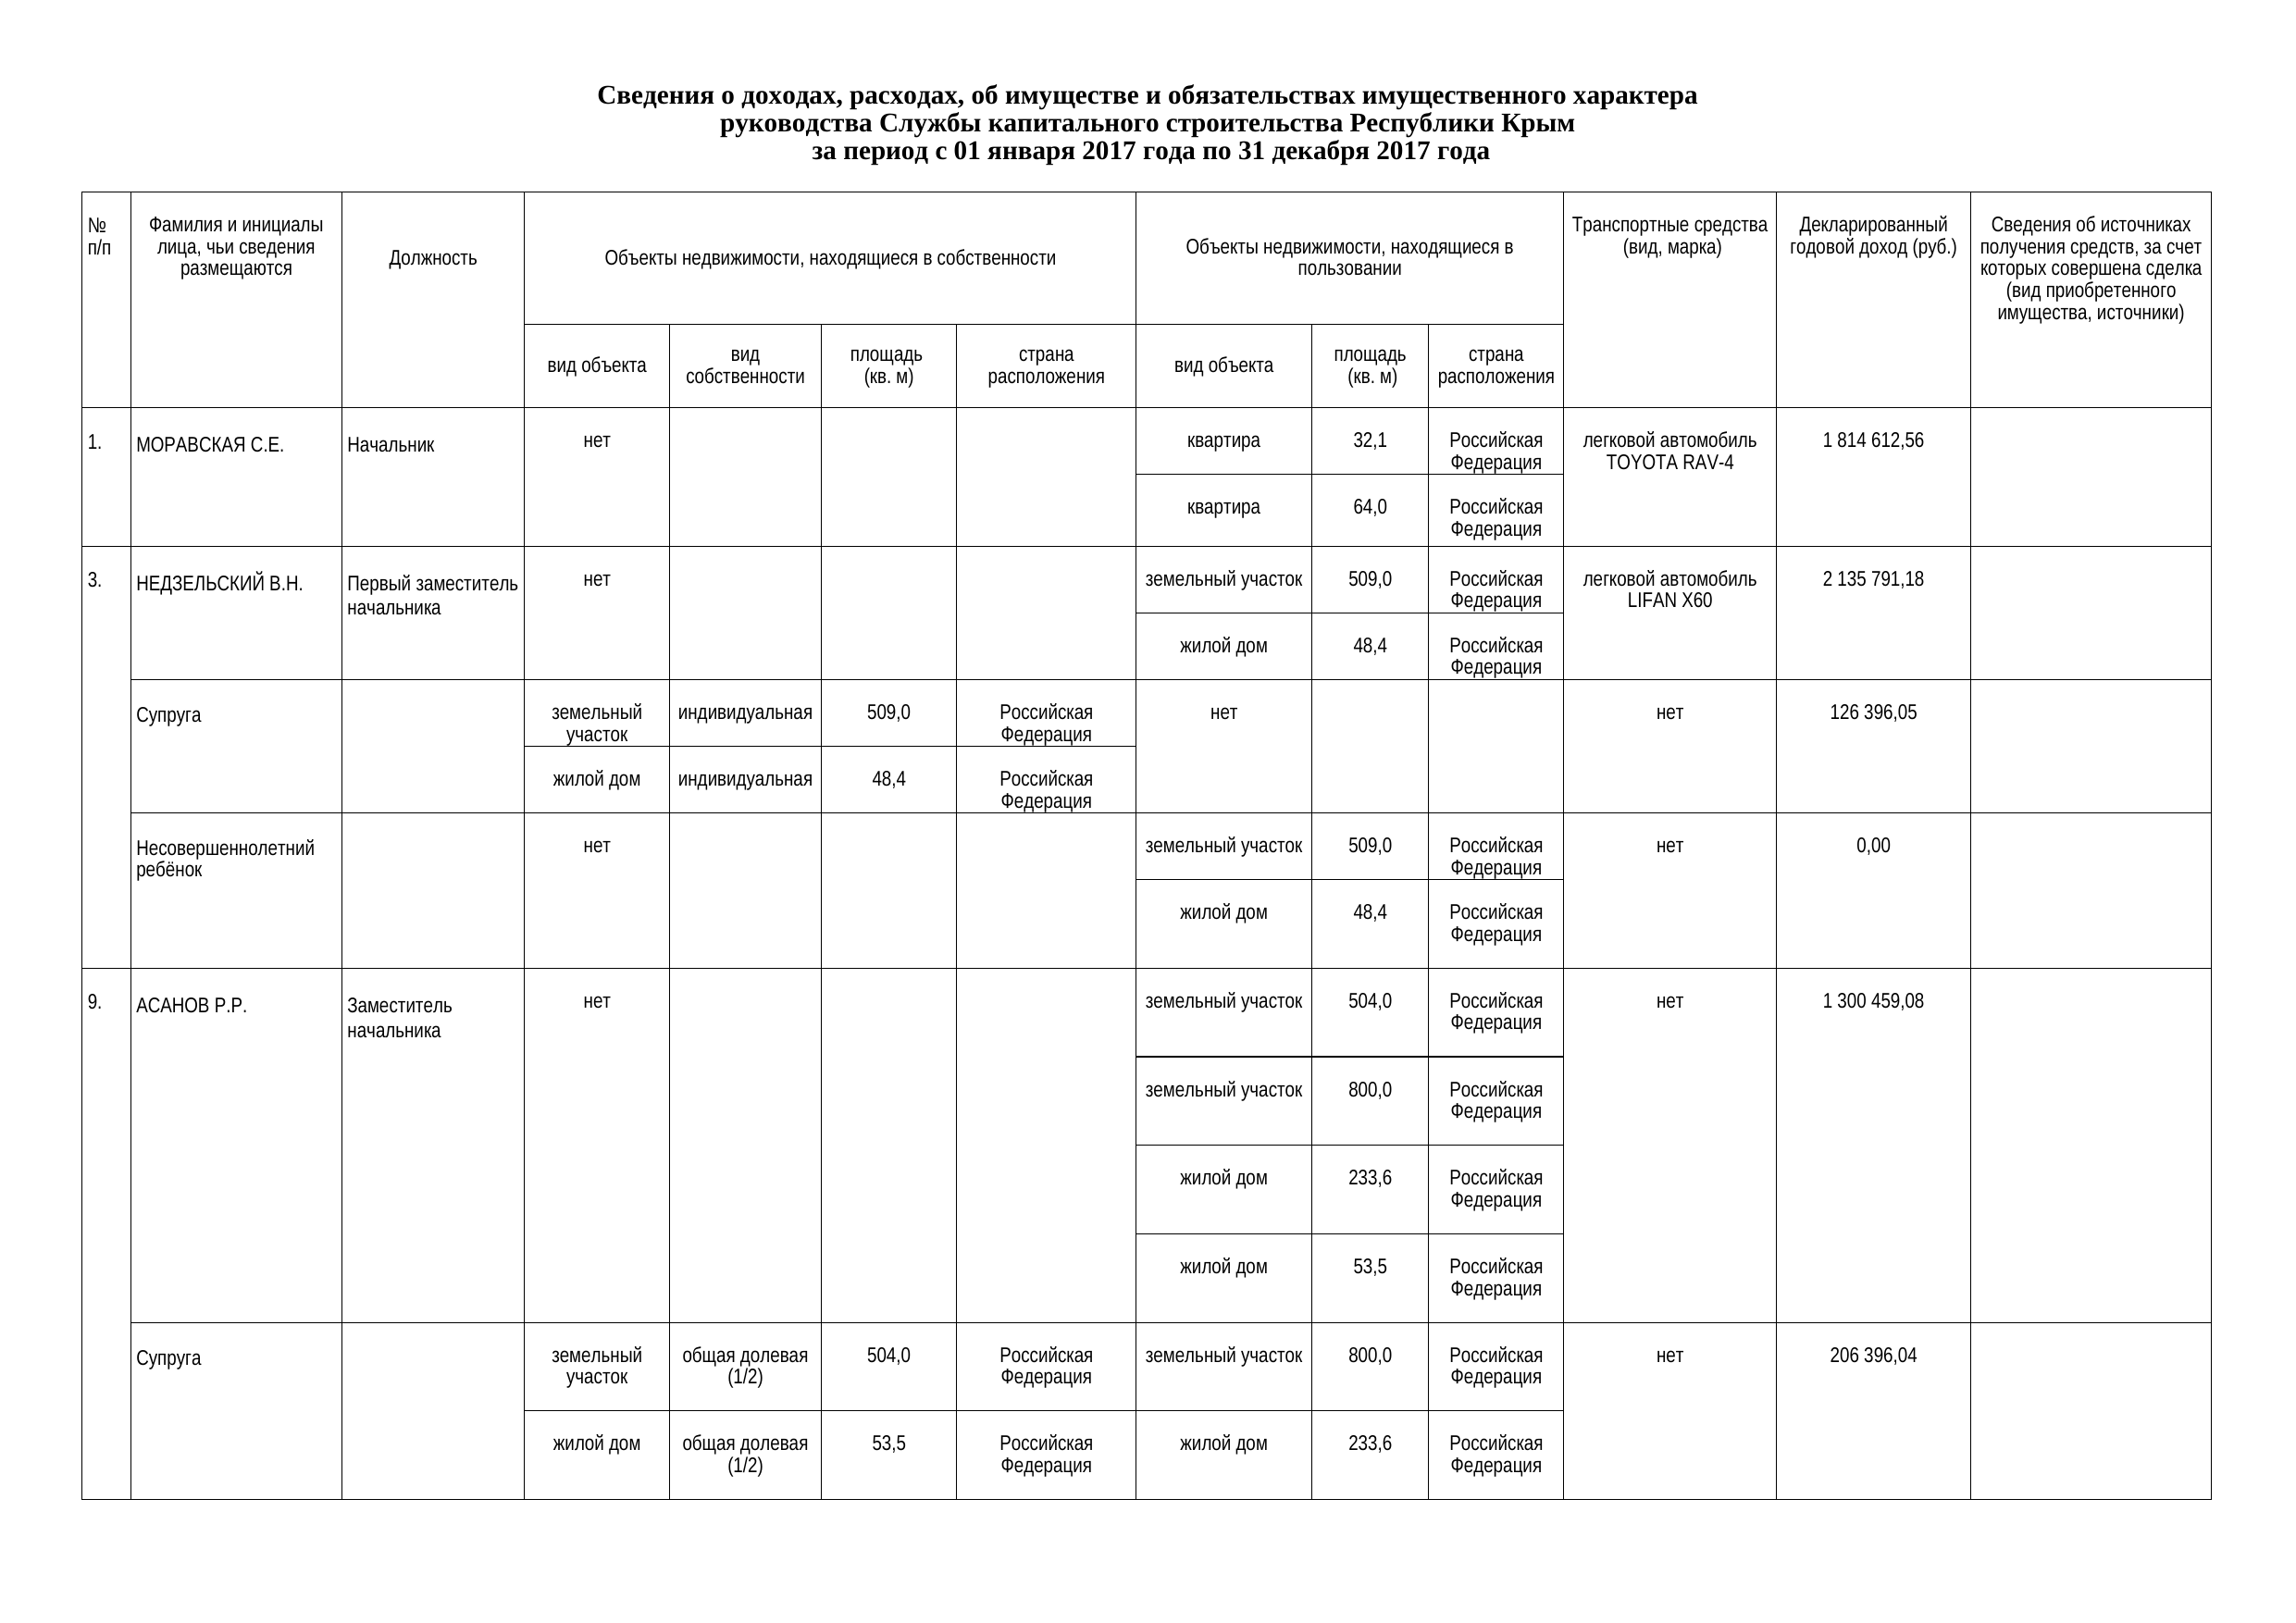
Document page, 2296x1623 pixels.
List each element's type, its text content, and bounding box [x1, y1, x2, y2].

table_cell 2 135 791,18 [1777, 547, 1970, 679]
table_cell 32,1 [1312, 408, 1428, 474]
table_cell 233,6 [1312, 1411, 1428, 1499]
table_cell [82, 969, 130, 1499]
table_cell вид объекта [525, 325, 669, 407]
table_cell 48,4 [1312, 613, 1428, 679]
table_cell Российская Федерация [1429, 547, 1563, 613]
table_cell Российская Федерация [1429, 880, 1563, 968]
table_cell квартира [1136, 408, 1311, 474]
table_cell НЕДЗЕЛЬСКИЙ В.Н. [131, 547, 341, 679]
table_cell [1564, 324, 1776, 407]
table_cell [957, 813, 1136, 968]
table_cell 53,5 [1312, 1234, 1428, 1322]
table_cell МОРАВСКАЯ С.Е. [131, 408, 341, 545]
table_header Должность [342, 192, 524, 324]
table_cell 0,00 [1777, 813, 1970, 968]
table_cell [822, 408, 956, 545]
table_cell [822, 547, 956, 679]
table_cell Российская Федерация [957, 1323, 1136, 1410]
table_cell [1971, 408, 2211, 545]
text руководства Службы капитального строительства Республики Крым [109, 110, 2186, 138]
table_cell 126 396,05 [1777, 680, 1970, 812]
table_cell [957, 969, 1136, 1322]
table_cell [670, 408, 821, 545]
table_cell Российская Федерация [1429, 1146, 1563, 1233]
table_cell [1777, 324, 1970, 407]
table_cell индивидуальная [670, 680, 821, 746]
table_cell жилой дом [1136, 1234, 1311, 1322]
table_cell 800,0 [1312, 1058, 1428, 1145]
table_cell Российская Федерация [1429, 613, 1563, 679]
table_cell жилой дом [1136, 1146, 1311, 1233]
table_cell 1 300 459,08 [1777, 969, 1970, 1322]
table_cell Заместитель начальника [342, 969, 524, 1322]
table_cell [82, 547, 130, 968]
table_cell 48,4 [1312, 880, 1428, 968]
table_cell общая долевая (1/2) [670, 1323, 821, 1410]
table_cell 53,5 [822, 1411, 956, 1499]
table_cell общая долевая (1/2) [670, 1411, 821, 1499]
table_cell страна расположения [1429, 325, 1563, 407]
table_cell [131, 324, 341, 407]
table_cell [670, 969, 821, 1322]
table_cell 509,0 [822, 680, 956, 746]
table_cell Российская Федерация [1429, 813, 1563, 879]
table_cell [822, 813, 956, 968]
table_cell Начальник [342, 408, 524, 545]
table_cell [822, 969, 956, 1322]
table_header Фамилия и инициалы лица, чьи сведения размещаются [131, 192, 341, 324]
table_cell Российская Федерация [957, 680, 1136, 746]
text за период с 01 января 2017 года по 31 декабря 2017 года [109, 138, 2186, 166]
table_cell Российская Федерация [1429, 1411, 1563, 1499]
table_cell Российская Федерация [1429, 1234, 1563, 1322]
table_cell [670, 547, 821, 679]
table_header Декларированный годовой доход (руб.) [1777, 192, 1970, 324]
table_header № п/п [82, 192, 130, 324]
table_cell Российская Федерация [1429, 1058, 1563, 1145]
table_cell 509,0 [1312, 547, 1428, 613]
table_cell жилой дом [525, 1411, 669, 1499]
table_cell вид объекта [1136, 325, 1311, 407]
table_cell жилой дом [1136, 613, 1311, 679]
table_cell [1971, 547, 2211, 679]
table_cell [670, 813, 821, 968]
table_cell Российская Федерация [957, 1411, 1136, 1499]
table_cell земельный участок [1136, 969, 1311, 1056]
table_header Транспортные средства (вид, марка) [1564, 192, 1776, 324]
table_cell [82, 324, 130, 407]
table_cell нет [525, 969, 669, 1322]
table_cell 509,0 [1312, 813, 1428, 879]
table_cell легковой автомобиль ТОYОТА RAV-4 [1564, 408, 1776, 545]
table_cell нет [1564, 813, 1776, 968]
table_header Сведения об источниках получения средств, за счет которых совершена сделка (вид приобретенного имущества, источники) [1971, 192, 2211, 324]
table_cell [1971, 969, 2211, 1322]
table_cell индивидуальная [670, 747, 821, 812]
table_cell нет [1136, 680, 1311, 812]
table_cell нет [525, 813, 669, 968]
table_header Объекты недвижимости, находящиеся в пользовании [1136, 192, 1563, 324]
table_cell жилой дом [1136, 880, 1311, 968]
table_header Объекты недвижимости, находящиеся в собственности [525, 192, 1136, 324]
table_cell [342, 324, 524, 407]
table_cell Супруга [131, 1323, 341, 1499]
table_cell 206 396,04 [1777, 1323, 1970, 1499]
table_cell нет [1564, 680, 1776, 812]
table_cell жилой дом [1136, 1411, 1311, 1499]
table_cell 800,0 [1312, 1323, 1428, 1410]
table_cell площадь (кв. м) [1312, 325, 1428, 407]
table_cell Несовершеннолетний ребёнок [131, 813, 341, 968]
table_cell [957, 547, 1136, 679]
table_cell [1429, 680, 1563, 812]
table_cell [1971, 1323, 2211, 1499]
table_cell земельный участок [1136, 547, 1311, 613]
table_cell 64,0 [1312, 475, 1428, 545]
table_cell площадь (кв. м) [822, 325, 956, 407]
table_cell Российская Федерация [1429, 475, 1563, 545]
table_cell нет [1564, 969, 1776, 1322]
table_cell [957, 408, 1136, 545]
table_cell [342, 680, 524, 812]
table_cell [1971, 324, 2211, 407]
table_cell легковой автомобиль LIFAN Х60 [1564, 547, 1776, 679]
table_cell [342, 1323, 524, 1499]
table_cell Российская Федерация [1429, 969, 1563, 1056]
table_cell земельный участок [525, 1323, 669, 1410]
text Сведения о доходах, расходах, об имуществе и обязательствах имущественного характера [109, 82, 2186, 110]
table_cell квартира [1136, 475, 1311, 545]
table_cell 48,4 [822, 747, 956, 812]
table_cell [1971, 680, 2211, 812]
table_cell [342, 813, 524, 968]
table_cell нет [525, 547, 669, 679]
table_cell Российская Федерация [1429, 1323, 1563, 1410]
table_cell страна расположения [957, 325, 1136, 407]
table_cell земельный участок [1136, 1058, 1311, 1145]
table_cell 504,0 [822, 1323, 956, 1410]
table_cell [1312, 680, 1428, 812]
table_cell Российская Федерация [957, 747, 1136, 812]
table_cell земельный участок [1136, 813, 1311, 879]
table_cell [82, 408, 130, 545]
table_cell земельный участок [525, 680, 669, 746]
table_cell Российская Федерация [1429, 408, 1563, 474]
table_cell [1971, 813, 2211, 968]
table_cell нет [525, 408, 669, 545]
table_cell 1 814 612,56 [1777, 408, 1970, 545]
table_cell Первый заместитель начальника [342, 547, 524, 679]
table_cell АСАНОВ Р.Р. [131, 969, 341, 1322]
table_cell земельный участок [1136, 1323, 1311, 1410]
table_cell жилой дом [525, 747, 669, 812]
table_cell 233,6 [1312, 1146, 1428, 1233]
table_cell вид собственности [670, 325, 821, 407]
table_cell нет [1564, 1323, 1776, 1499]
table_cell 504,0 [1312, 969, 1428, 1056]
table_cell Супруга [131, 680, 341, 812]
